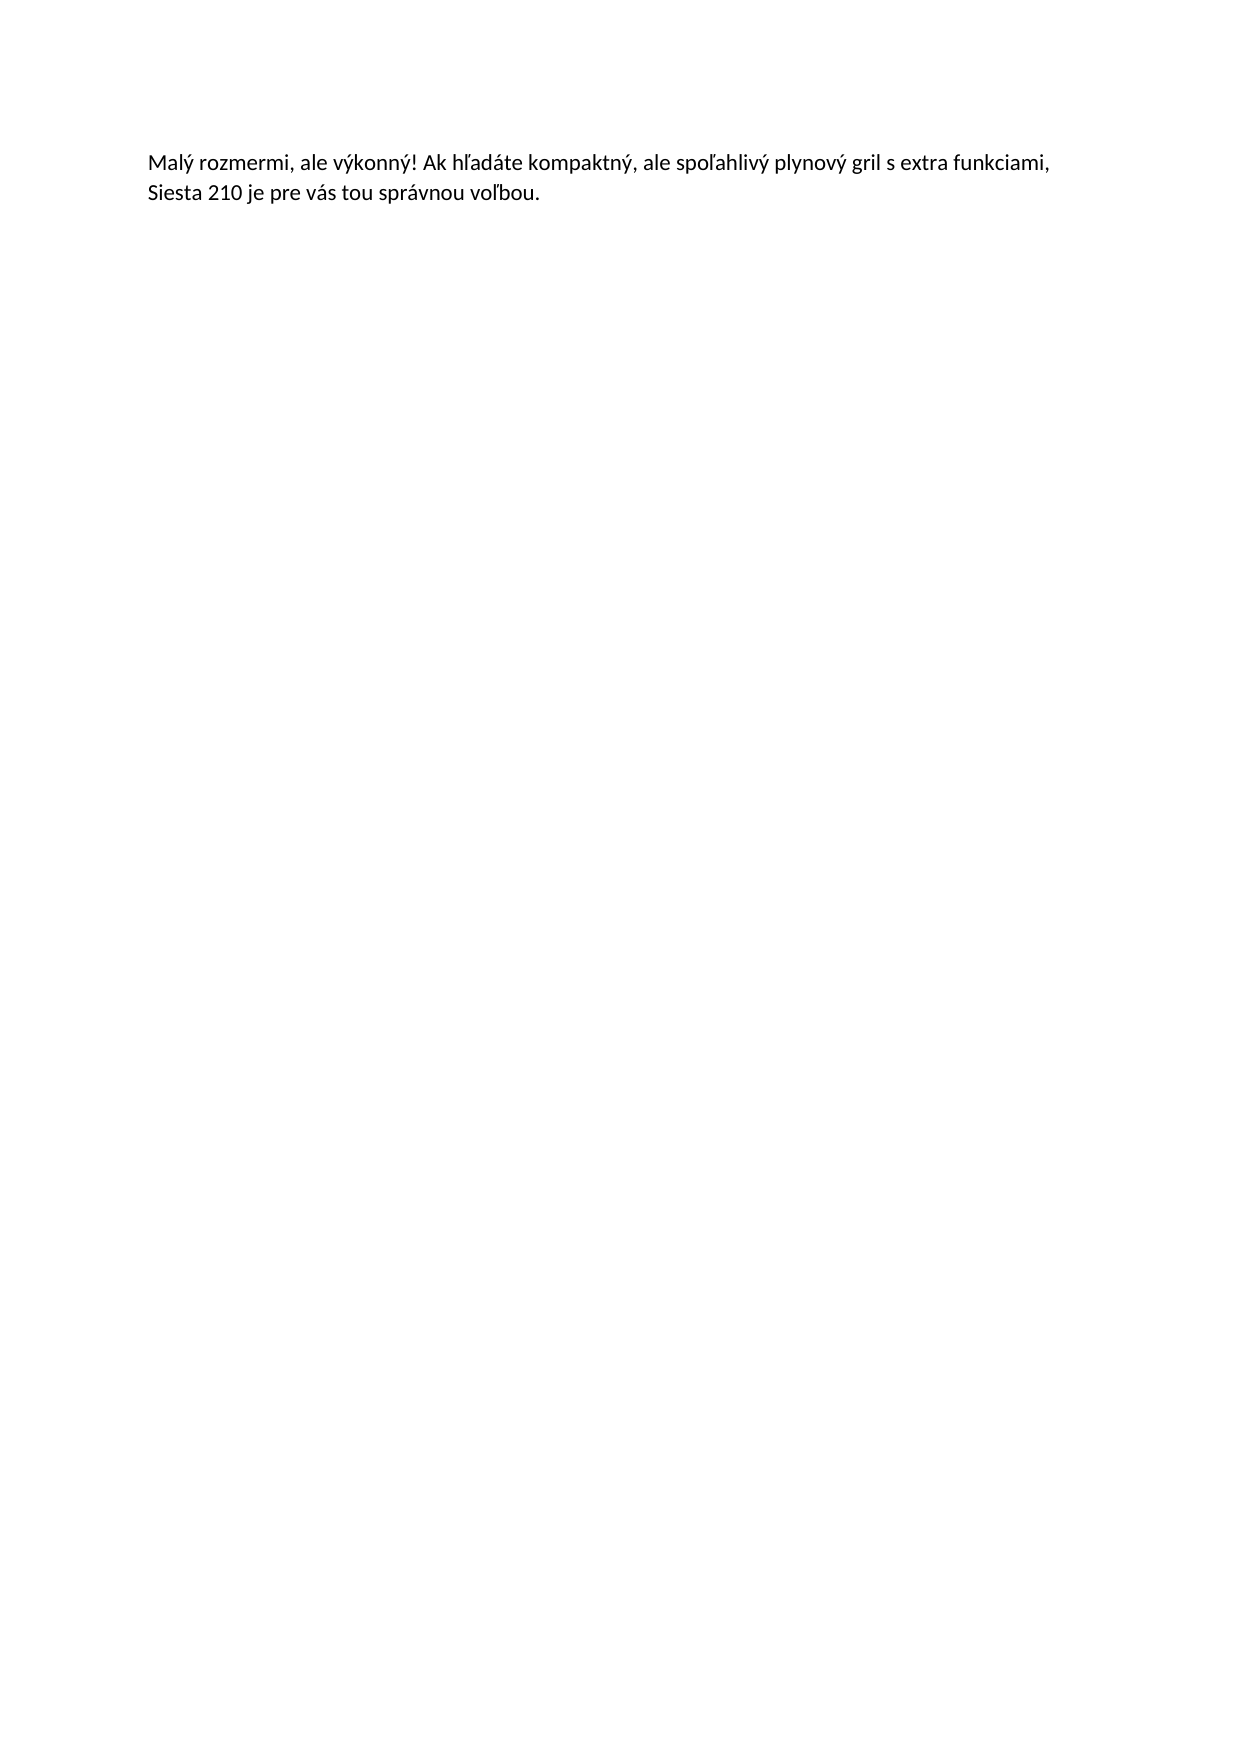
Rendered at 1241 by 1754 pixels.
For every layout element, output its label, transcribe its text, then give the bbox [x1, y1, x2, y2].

text Malý rozmermi, ale výkonný! Ak hľadáte kompaktný, ale spoľahlivý plynový gril s extra funkciami, Siesta 210 je pre vás tou správnou voľbou. [148, 148, 1093, 206]
